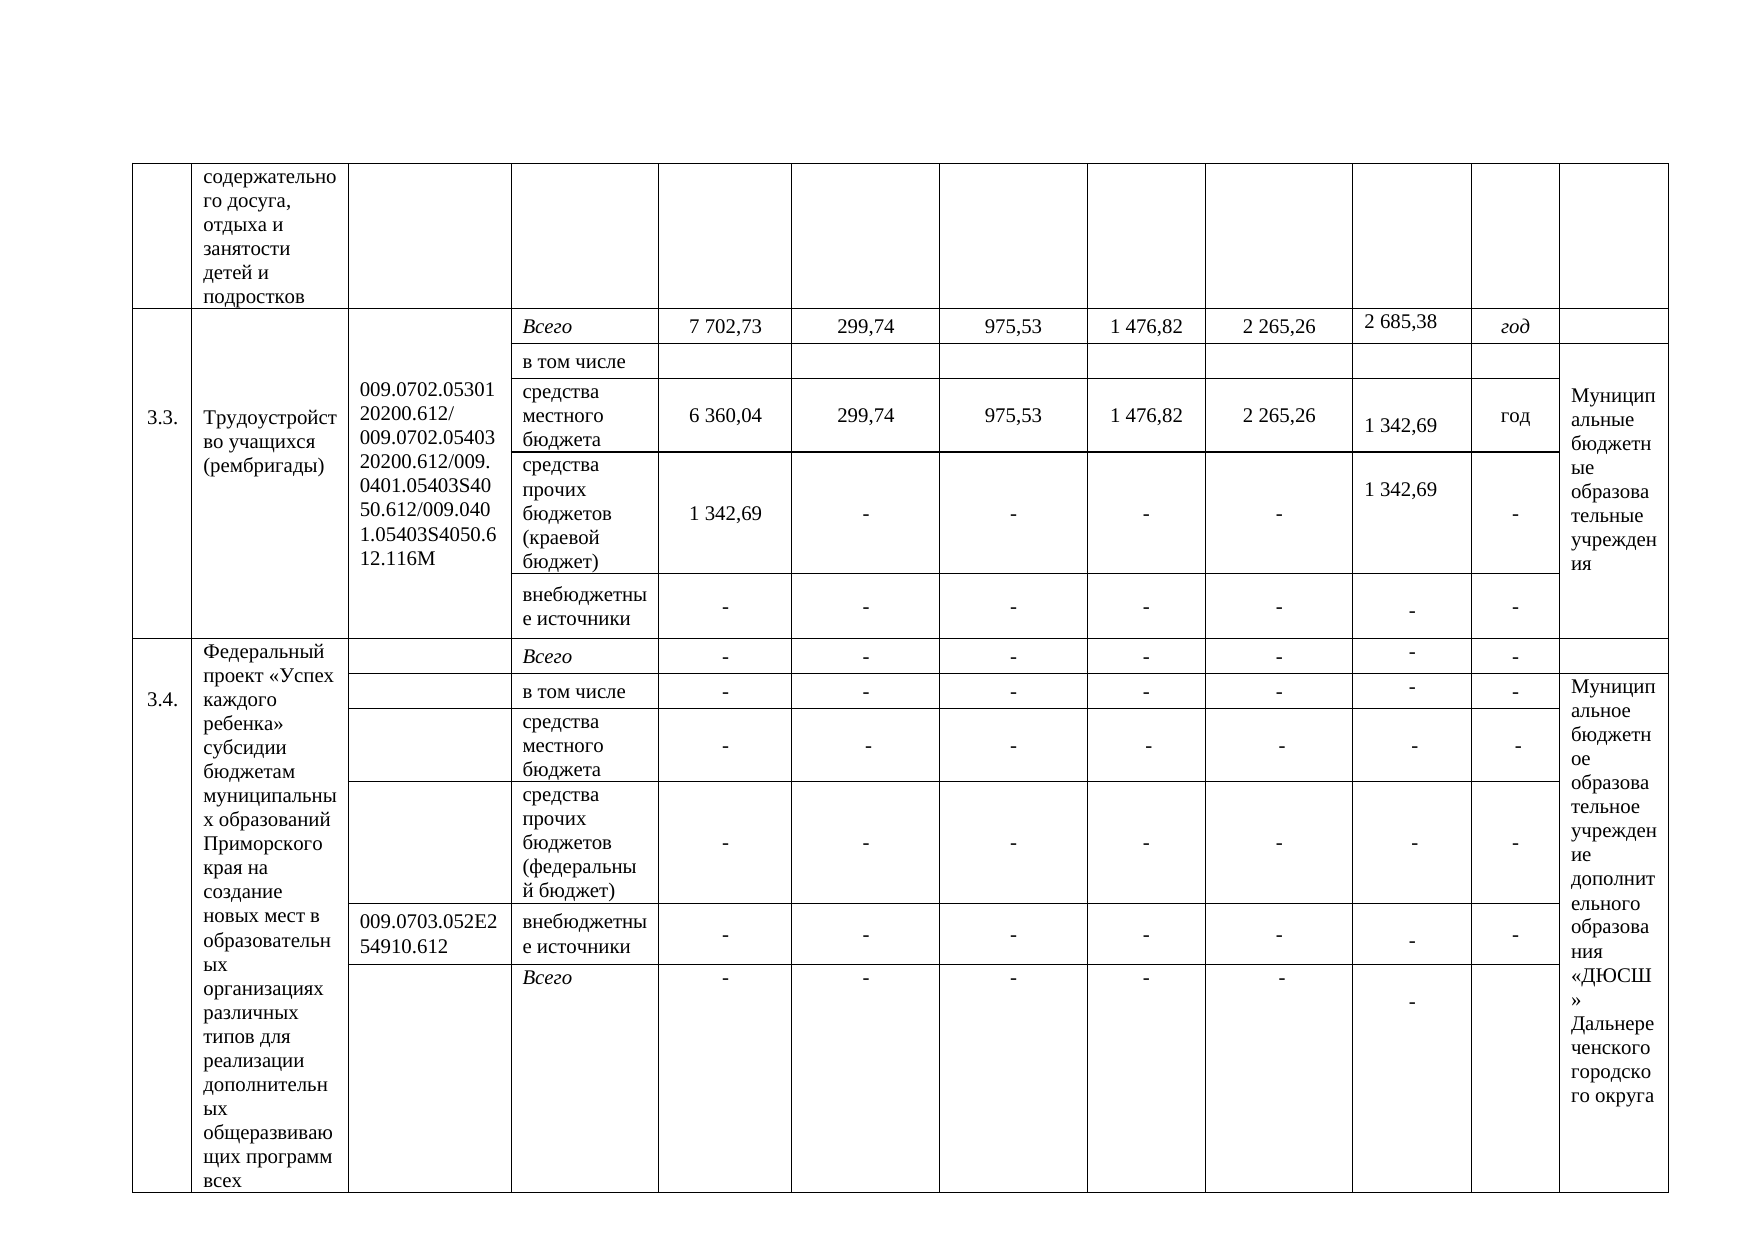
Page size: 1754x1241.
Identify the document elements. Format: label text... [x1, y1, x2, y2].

table_cell 975,53 [940, 309, 1087, 343]
table_cell - [659, 164, 791, 308]
table_cell 1 342,69 [1353, 453, 1471, 573]
table_cell средства прочих бюджетов (краевой бюджет) [512, 453, 658, 573]
table_cell - [1353, 674, 1471, 708]
table_cell - [1088, 674, 1205, 708]
table_cell [659, 344, 791, 378]
table_cell - [940, 639, 1087, 673]
table_cell внебюджетные источники [512, 904, 658, 964]
table_cell 3.4. [133, 639, 191, 1192]
table_cell 6 360,04 [659, 379, 791, 451]
table_cell - [1472, 639, 1559, 673]
table_cell средства прочих бюджетов (федеральный бюджет) [512, 782, 658, 902]
table_cell 299,74 [792, 379, 939, 451]
table_cell - [659, 709, 791, 781]
table_cell 009.0703.052Е254910.612 [349, 904, 511, 964]
table_cell - [1472, 709, 1559, 781]
table_cell - [792, 639, 939, 673]
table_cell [1560, 344, 1668, 638]
table_cell - [1206, 965, 1352, 1192]
table_cell - [1353, 782, 1471, 902]
table_cell - [1206, 674, 1352, 708]
table_cell - [1206, 904, 1352, 964]
table_cell 2 265,26 [1206, 309, 1352, 343]
table_cell в том числе [512, 674, 658, 708]
table_cell - [940, 709, 1087, 781]
table_cell - [792, 453, 939, 573]
table_cell - [792, 709, 939, 781]
table_cell - [1088, 709, 1205, 781]
table_cell - [940, 904, 1087, 964]
table_cell [349, 965, 511, 1192]
table_cell 2 265,26 [1206, 379, 1352, 451]
table_cell - [792, 574, 939, 638]
table_cell [1088, 344, 1205, 378]
table_cell - [1353, 574, 1471, 638]
table_cell - [792, 674, 939, 708]
table_cell в том числе [512, 344, 658, 378]
table_cell - [940, 574, 1087, 638]
table_cell - [1088, 782, 1205, 902]
table_cell [349, 709, 511, 781]
table_cell - [1472, 674, 1559, 708]
table_cell - [1088, 164, 1205, 308]
table_cell - [1353, 904, 1471, 964]
table_cell [1472, 965, 1559, 1192]
table_cell - [1088, 904, 1205, 964]
table_cell - [659, 904, 791, 964]
table_cell - [1472, 453, 1559, 573]
table_cell - [1206, 709, 1352, 781]
table_cell - [659, 574, 791, 638]
table_cell - [1206, 453, 1352, 573]
table_cell - [940, 453, 1087, 573]
table_cell [1472, 344, 1559, 378]
table_cell - [1206, 782, 1352, 902]
table_cell - [1088, 639, 1205, 673]
table_cell [792, 344, 939, 378]
table_cell - [940, 674, 1087, 708]
table_cell 2 685,38 [1353, 309, 1471, 343]
table_cell [1206, 344, 1352, 378]
table_cell 009.0702.0530120200.612/ 009.0702.0540320200.612/009.0401.05403S4050.612/009.0401.05403S4050.612.116М [349, 309, 511, 638]
table_cell год [1472, 379, 1559, 451]
table_cell - [1472, 164, 1559, 308]
table_cell - [1206, 164, 1352, 308]
table_cell - [792, 782, 939, 902]
table_cell год [1472, 309, 1559, 343]
table_cell Всего [512, 965, 658, 1192]
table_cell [512, 164, 658, 308]
table_cell - [1353, 639, 1471, 673]
table_cell - [1472, 574, 1559, 638]
table_cell 299,74 [792, 309, 939, 343]
table_cell Трудоустройство учащихся (рембригады) [192, 309, 348, 638]
table_cell - [1206, 574, 1352, 638]
table_cell - [659, 639, 791, 673]
table_cell - [940, 164, 1087, 308]
table_cell 1 476,82 [1088, 379, 1205, 451]
table_cell - [1472, 904, 1559, 964]
table_cell 1 342,69 [659, 453, 791, 573]
table_cell Федеральный проект «Успех каждого ребенка» субсидии бюджетам муниципальных образований Приморского края на создание новых мест в образовательных организациях различных типов для реализации дополнительных общеразвивающих программ всех направленностей [192, 639, 348, 1192]
table_cell - [940, 782, 1087, 902]
table_cell - [792, 904, 939, 964]
table_cell [1560, 309, 1668, 343]
table_cell - [659, 782, 791, 902]
table_cell 1 342,69 [1353, 379, 1471, 451]
table_cell 3.3. [133, 309, 191, 638]
table_cell - [1088, 574, 1205, 638]
table_cell 975,53 [940, 379, 1087, 451]
table_cell - [1088, 453, 1205, 573]
table_cell - [659, 965, 791, 1192]
table_cell [349, 639, 511, 673]
table_cell - [792, 164, 939, 308]
table_cell - [792, 965, 939, 1192]
table_cell внебюджетные источники [512, 574, 658, 638]
table_cell средства местного бюджета [512, 709, 658, 781]
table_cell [1560, 674, 1668, 1192]
table_cell [1560, 639, 1668, 673]
table_cell - [1472, 782, 1559, 902]
table_cell [349, 674, 511, 708]
table_cell 7 702,73 [659, 309, 791, 343]
table_cell - [659, 674, 791, 708]
table_cell [940, 344, 1087, 378]
table_cell [349, 782, 511, 902]
table_cell средства местного бюджета [512, 379, 658, 451]
table_cell - [1206, 639, 1352, 673]
table_cell Всего [512, 309, 658, 343]
table_cell - [1353, 164, 1471, 308]
table_cell [1353, 344, 1471, 378]
table_cell - [1088, 965, 1205, 1192]
table_cell Всего [512, 639, 658, 673]
table_cell - [940, 965, 1087, 1192]
table_cell - [1353, 965, 1471, 1192]
table_cell 1 476,82 [1088, 309, 1205, 343]
table_cell - [1353, 709, 1471, 781]
